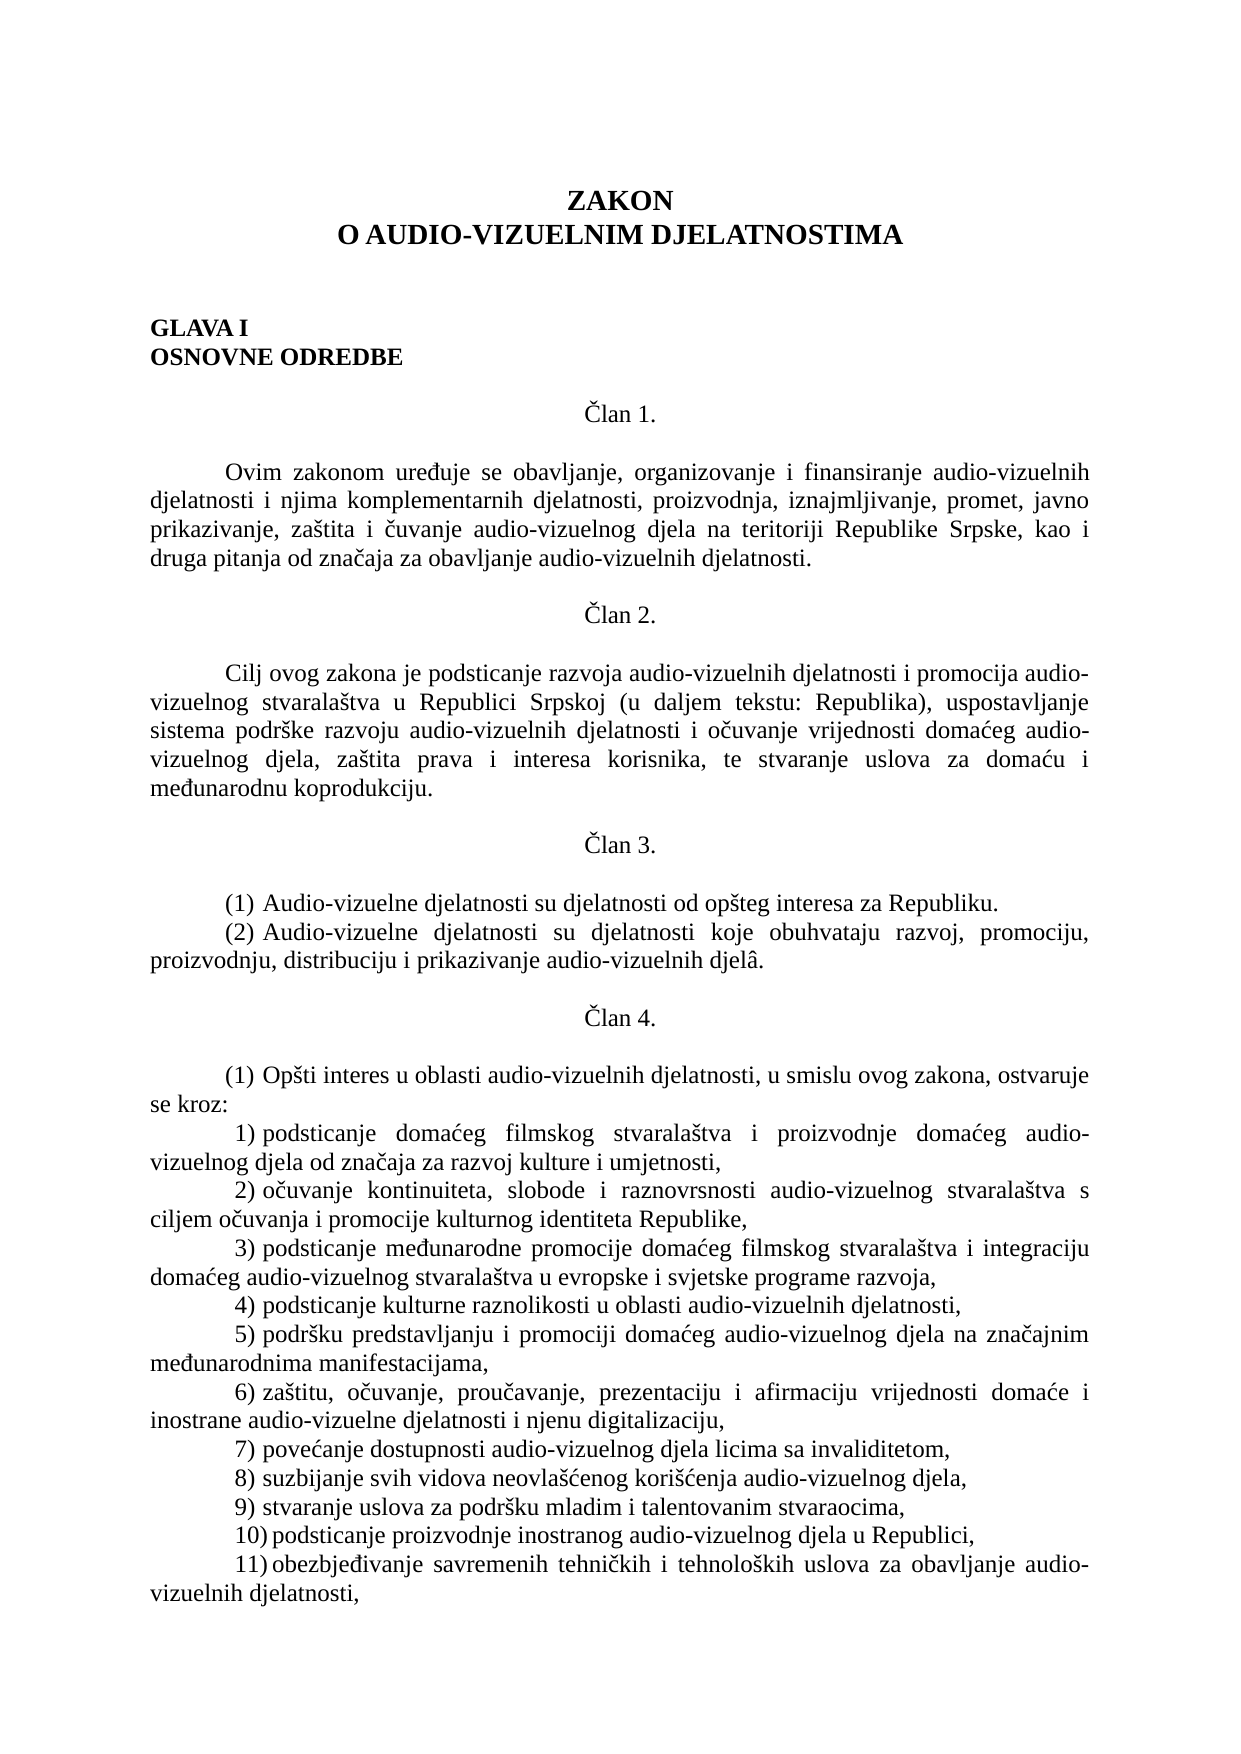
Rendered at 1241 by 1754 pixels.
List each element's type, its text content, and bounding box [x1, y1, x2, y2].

list Opšti interes u oblasti audio-vizuelnih djelatnosti, u smislu ovog zakona, ostvaruje se kroz: [150, 1060, 1090, 1118]
list Audio-vizuelne djelatnosti su djelatnosti koje obuhvataju razvoj, promociju, proizvodnju, distribuciju i prikazivanje audio-vizuelnih djelâ. [150, 917, 1090, 974]
text Cilj ovog zakona je podsticanje razvoja audio-vizuelnih djelatnosti i promocija audio-vizuelnog stvaralaštva u Republici Srpskoj (u daljem tekstu: Republika), uspostavljanje sistema podrške razvoju audio-vizuelnih djelatnosti i očuvanje vrijednosti domaćeg audio-vizuelnog djela, zaštita prava i interesa korisnika, te stvaranje uslova za domaću i međunarodnu koprodukciju. [150, 658, 1090, 802]
subtitle O AUDIO-VIZUELNIM DJELATNOSTIMA [150, 217, 1090, 251]
subtitle Član 1. [150, 399, 1090, 428]
list podršku predstavljanju i promociji domaćeg audio-vizuelnog djela na značajnim međunarodnima manifestacijama, [150, 1319, 1090, 1377]
subtitle OSNOVNE ODREDBE [150, 342, 1090, 370]
list očuvanje kontinuiteta, slobode i raznovrsnosti audio-vizuelnog stvaralaštva s ciljem očuvanja i promocije kulturnog identiteta Republike, [150, 1175, 1090, 1233]
list podsticanje proizvodnje inostranog audio-vizuelnog djela u Republici, [150, 1520, 1090, 1549]
list podsticanje kulturne raznolikosti u oblasti audio-vizuelnih djelatnosti, [150, 1290, 1090, 1319]
subtitle GLAVA I [150, 313, 1090, 342]
list suzbijanje svih vidova neovlašćenog korišćenja audio-vizuelnog djela, [150, 1463, 1090, 1492]
list povećanje dostupnosti audio-vizuelnog djela licima sa invaliditetom, [150, 1434, 1090, 1463]
subtitle Ovim zakonom uređuje se obavljanje, organizovanje i finansiranje audio-vizuelnih djelatnosti i njima komplementarnih djelatnosti, proizvodnja, iznajmljivanje, promet, javno prikazivanje, zaštita i čuvanje audio-vizuelnog djela na teritoriji Republike Srpske, kao i druga pitanja od značaja za obavljanje audio-vizuelnih djelatnosti. [150, 457, 1090, 572]
text Član 3. [150, 830, 1090, 859]
subtitle ZAKON [150, 183, 1090, 217]
text Član 2. [150, 600, 1090, 629]
list Audio-vizuelne djelatnosti su djelatnosti od opšteg interesa za Republiku. [150, 888, 1090, 917]
list stvaranje uslova za podršku mladim i talentovanim stvaraocima, [150, 1492, 1090, 1520]
list zaštitu, očuvanje, proučavanje, prezentaciju i afirmaciju vrijednosti domaće i inostrane audio-vizuelne djelatnosti i njenu digitalizaciju, [150, 1377, 1090, 1434]
list podsticanje međunarodne promocije domaćeg filmskog stvaralaštva i integraciju domaćeg audio-vizuelnog stvaralaštva u evropske i svjetske programe razvoja, [150, 1233, 1090, 1290]
list podsticanje domaćeg filmskog stvaralaštva i proizvodnje domaćeg audio-vizuelnog djela od značaja za razvoj kulture i umjetnosti, [150, 1118, 1090, 1175]
text Član 4. [150, 1003, 1090, 1032]
list obezbjeđivanje savremenih tehničkih i tehnoloških uslova za obavljanje audio-vizuelnih djelatnosti, [150, 1549, 1090, 1607]
